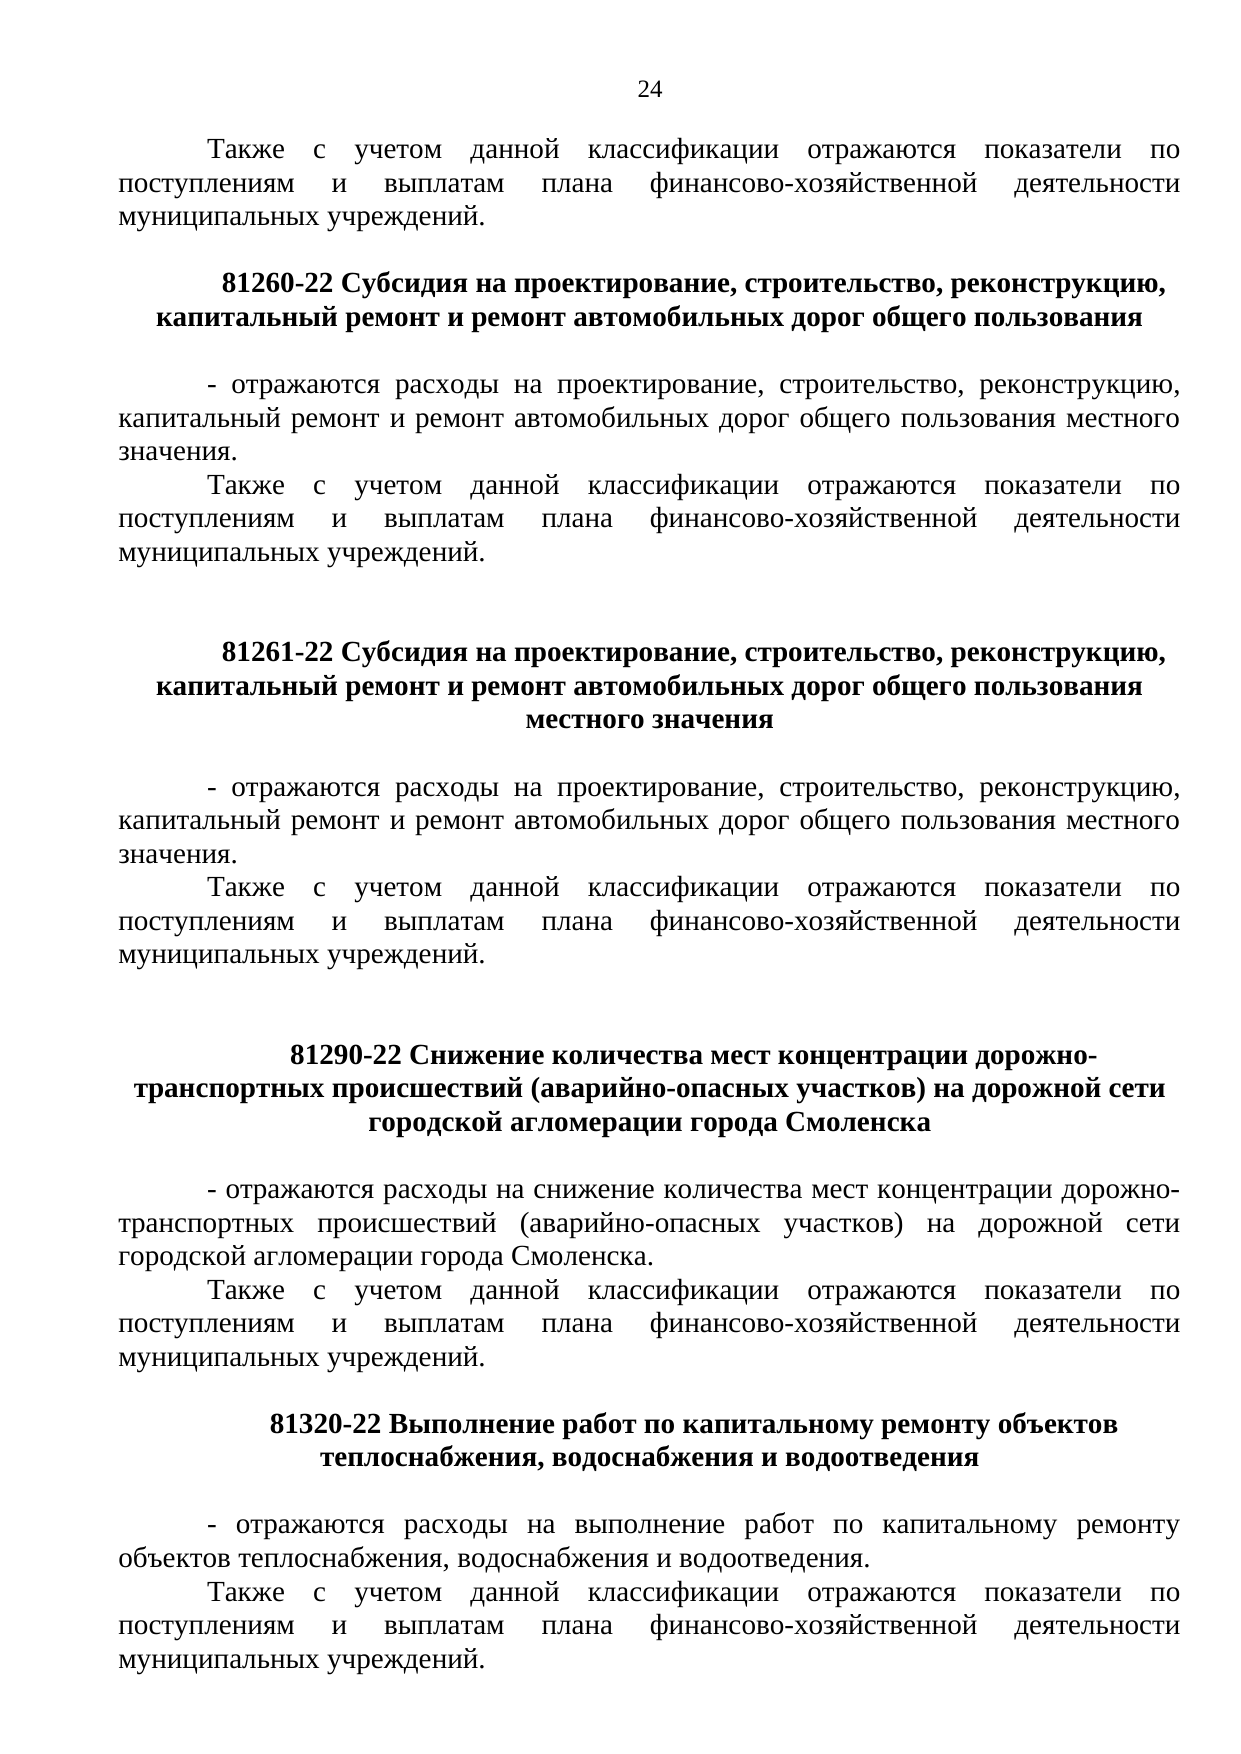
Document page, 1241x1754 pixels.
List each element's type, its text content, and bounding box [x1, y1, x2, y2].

text 81320-22 Выполнение работ по капитальному ремонту объектов теплоснабжения, водоснабжения и водоотведения [118, 1406, 1181, 1473]
text - отражаются расходы на снижение количества мест концентрации дорожно-транспортных происшествий (аварийно-опасных участков) на дорожной сети городской агломерации города Смоленска. [118, 1171, 1181, 1272]
text 81260-22 Субсидия на проектирование, строительство, реконструкцию, капитальный ремонт и ремонт автомобильных дорог общего пользования [118, 266, 1181, 333]
text 81261-22 Субсидия на проектирование, строительство, реконструкцию, капитальный ремонт и ремонт автомобильных дорог общего пользования местного значения [118, 634, 1181, 735]
text 81290-22 Снижение количества мест концентрации дорожно-транспортных происшествий (аварийно-опасных участков) на дорожной сети городской агломерации города Смоленска [118, 1037, 1181, 1138]
text - отражаются расходы на проектирование, строительство, реконструкцию, капитальный ремонт и ремонт автомобильных дорог общего пользования местного значения. [118, 366, 1181, 467]
text - отражаются расходы на выполнение работ по капитальному ремонту объектов теплоснабжения, водоснабжения и водоотведения. [118, 1507, 1181, 1574]
text - отражаются расходы на проектирование, строительство, реконструкцию, капитальный ремонт и ремонт автомобильных дорог общего пользования местного значения. [118, 769, 1181, 869]
